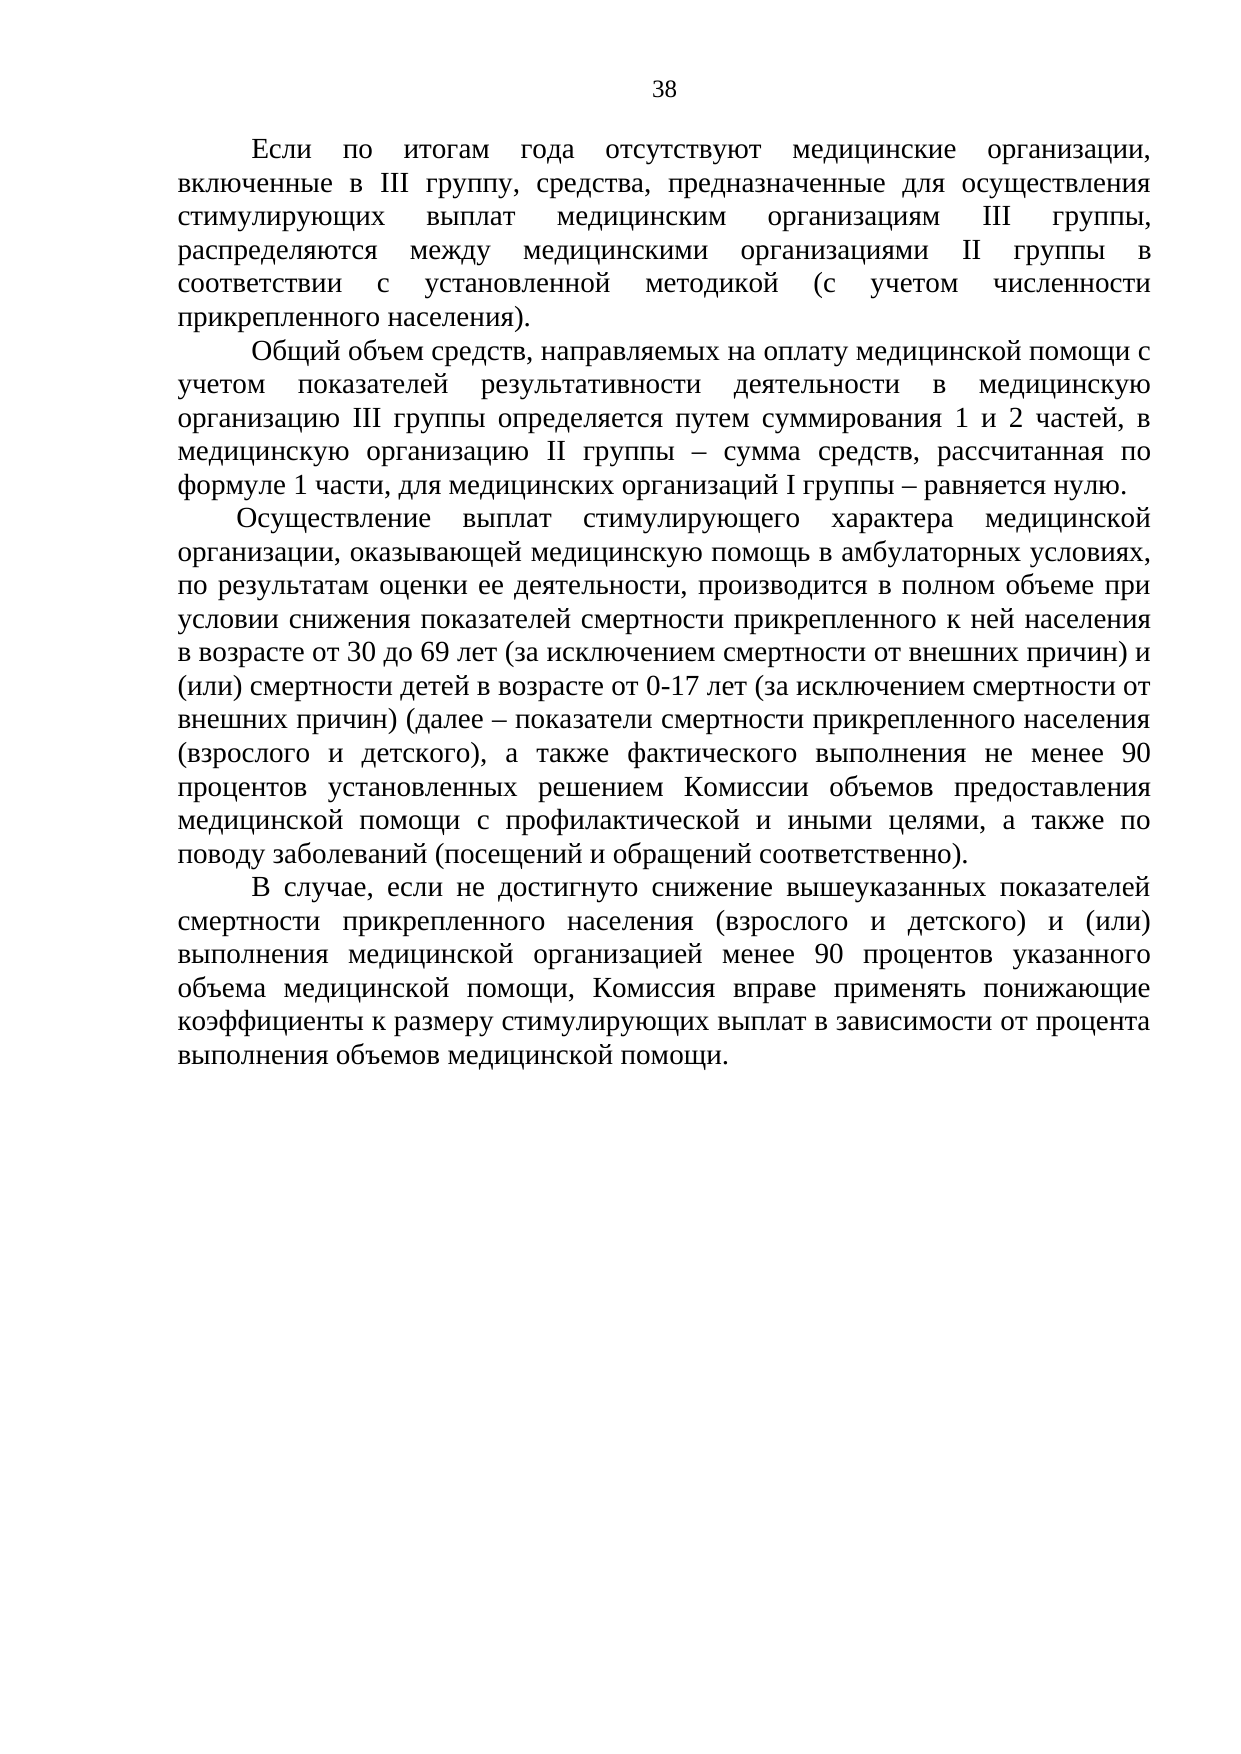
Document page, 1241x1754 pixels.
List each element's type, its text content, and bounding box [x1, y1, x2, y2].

text В случае, если не достигнуто снижение вышеуказанных показателей смертности прикрепленного населения (взрослого и детского) и (или) выполнения медицинской организацией менее 90 процентов указанного объема медицинской помощи, Комиссия вправе применять понижающие коэффициенты к размеру стимулирующих выплат в зависимости от процента выполнения объемов медицинской помощи. [177, 869, 1152, 1071]
text Если по итогам года отсутствуют медицинские организации, включенные в III группу, средства, предназначенные для осуществления стимулирующих выплат медицинским организациям III группы, распределяются между медицинскими организациями II группы в соответствии с установленной методикой (с учетом численности прикрепленного населения). [177, 131, 1152, 333]
text Осуществление выплат стимулирующего характера медицинской организации, оказывающей медицинскую помощь в амбулаторных условиях, по результатам оценки ее деятельности, производится в полном объеме при условии снижения показателей смертности прикрепленного к ней населения в возрасте от 30 до 69 лет (за исключением смертности от внешних причин) и (или) смертности детей в возрасте от 0-17 лет (за исключением смертности от внешних причин) (далее – показатели смертности прикрепленного населения (взрослого и детского), а также фактического выполнения не менее 90 процентов установленных решением Комиссии объемов предоставления медицинской помощи с профилактической и иными целями, а также по поводу заболеваний (посещений и обращений соответственно). [177, 500, 1152, 869]
text Общий объем средств, направляемых на оплату медицинской помощи с учетом показателей результативности деятельности в медицинскую организацию III группы определяется путем суммирования 1 и 2 частей, в медицинскую организацию II группы – сумма средств, рассчитанная по формуле 1 части, для медицинских организаций I группы – равняется нулю. [177, 333, 1152, 500]
